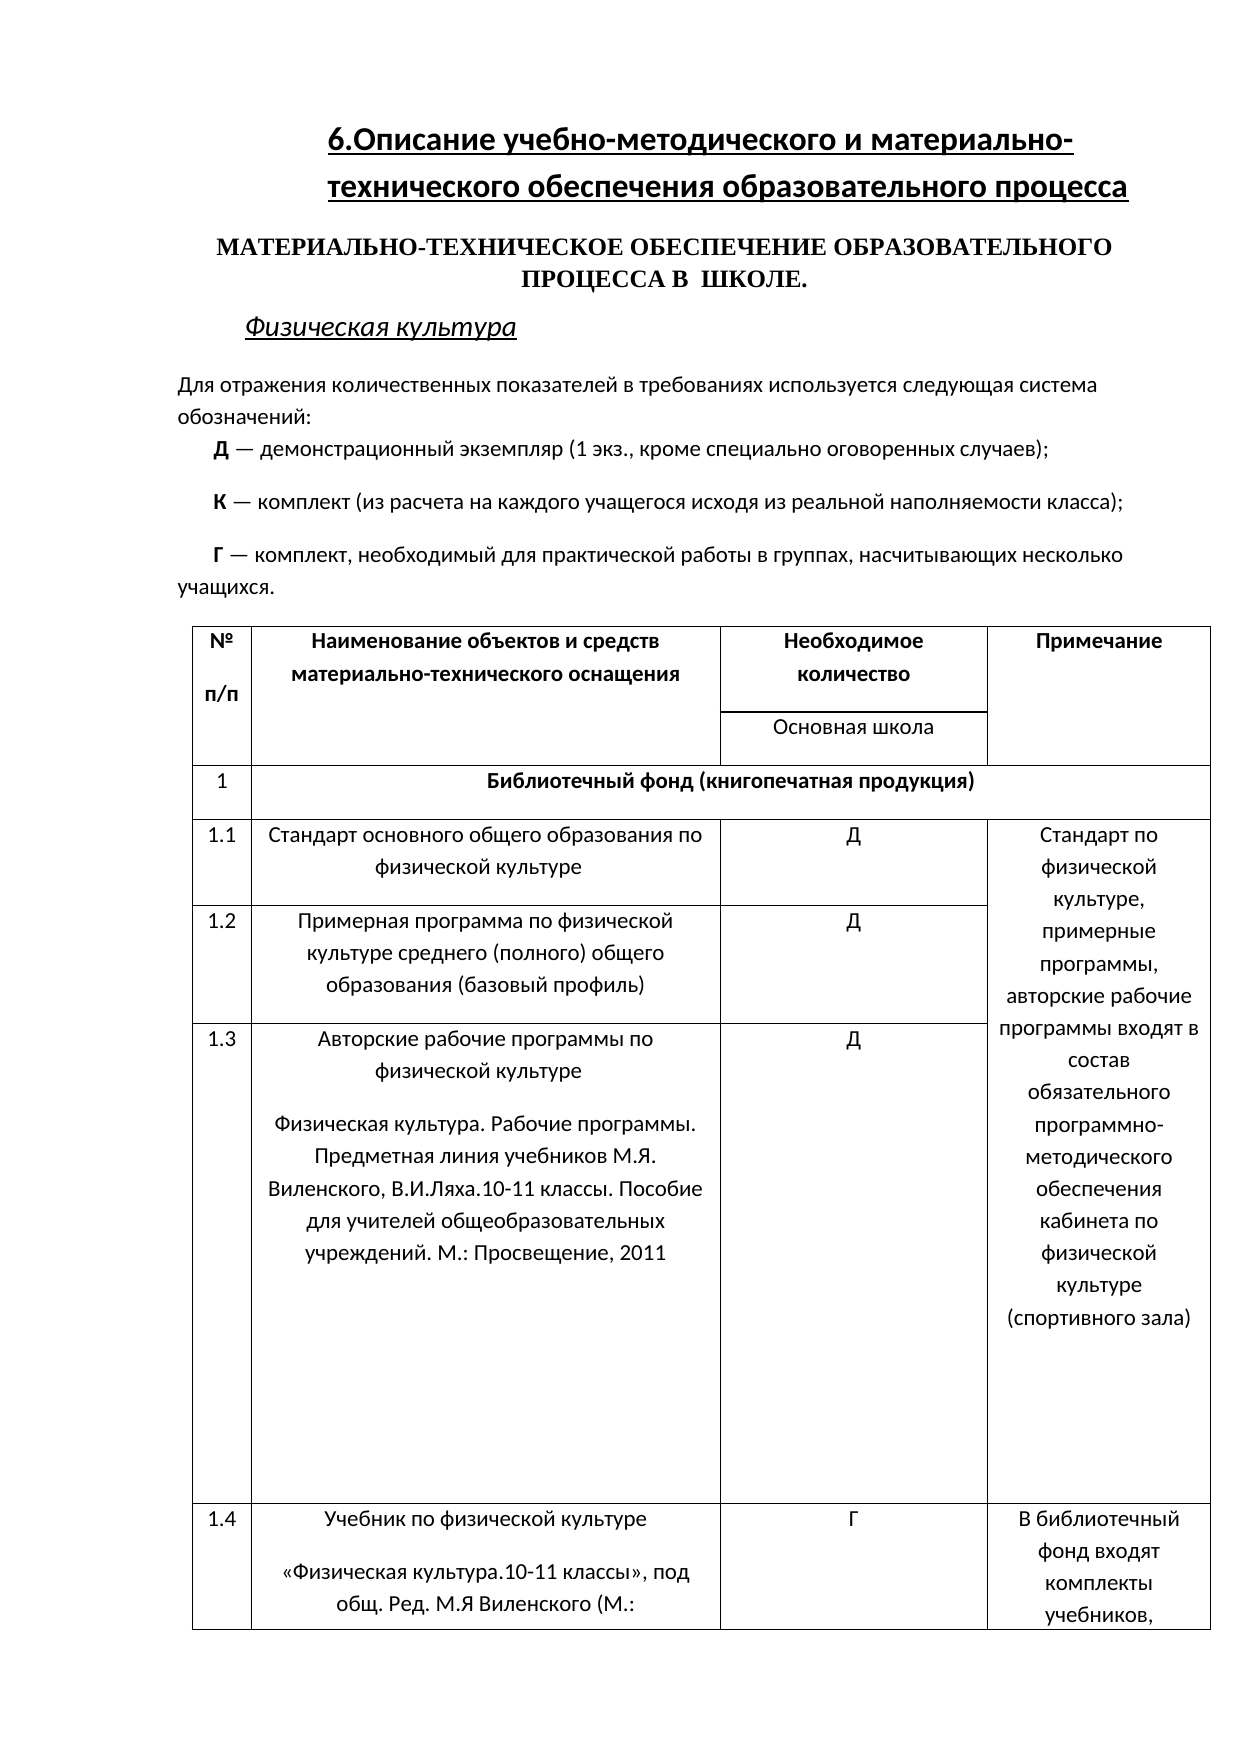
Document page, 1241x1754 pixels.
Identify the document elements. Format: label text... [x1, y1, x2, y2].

table_cell Примерная программа по физической культуре среднего (полного) общего образования (базовый профиль) [252, 906, 720, 1023]
text 6.Описание учебно-методического и материально-технического обеспечения образовательного процесса [327, 118, 1152, 206]
text Материально-техническое обеспечение образовательного процесса в школе. [177, 232, 1152, 293]
table_cell Д [721, 820, 987, 905]
table_cell Библиотечный фонд (книгопечатная продукция) [252, 766, 1210, 819]
table_cell 1.2 [193, 906, 251, 1023]
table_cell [988, 1504, 1210, 1628]
text Физическая культура [244, 308, 1152, 344]
table_header № п/п [193, 627, 251, 765]
table_header Необходимое количество [721, 627, 987, 711]
table_cell 1.3 [193, 1024, 251, 1503]
table_cell Авторские рабочие программы по физической культуре Физическая культура. Рабочие программы. Предметная линия учебников М.Я. Виленского, В.И.Ляха.10-11 классы. Пособие для учителей общеобразовательных учреждений. М.: Просвещение, 2011 [252, 1024, 720, 1503]
table_cell 1 [193, 766, 251, 819]
text Для отражения количественных показателей в требованиях используется следующая система обозначений: Д — демонстрационный экземпляр (1 экз., кроме специально оговоренных случаев); [177, 370, 1152, 462]
table_header Наименование объектов и средств материально-технического оснащения [252, 627, 720, 765]
text К — комплект (из расчета на каждого учащегося исходя из реальной наполняемости класса); [177, 487, 1152, 515]
table_cell Д [721, 906, 987, 1023]
table_cell Стандарт по физической культуре, примерные программы, авторские рабочие программы входят в состав обязательного программно-методического обеспечения кабинета по физической культуре (спортивного зала) [988, 820, 1210, 1503]
table_cell Г [721, 1504, 987, 1628]
table_cell 1.4 [193, 1504, 251, 1628]
table_cell Стандарт основного общего образования по физической культуре [252, 820, 720, 905]
table_header Примечание [988, 627, 1210, 765]
table_cell Основная школа [721, 713, 987, 765]
table_cell Д [721, 1024, 987, 1503]
text Г — комплект, необходимый для практической работы в группах, насчитывающих несколько учащихся. [177, 540, 1152, 601]
table_cell 1.1 [193, 820, 251, 905]
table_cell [252, 1504, 720, 1628]
